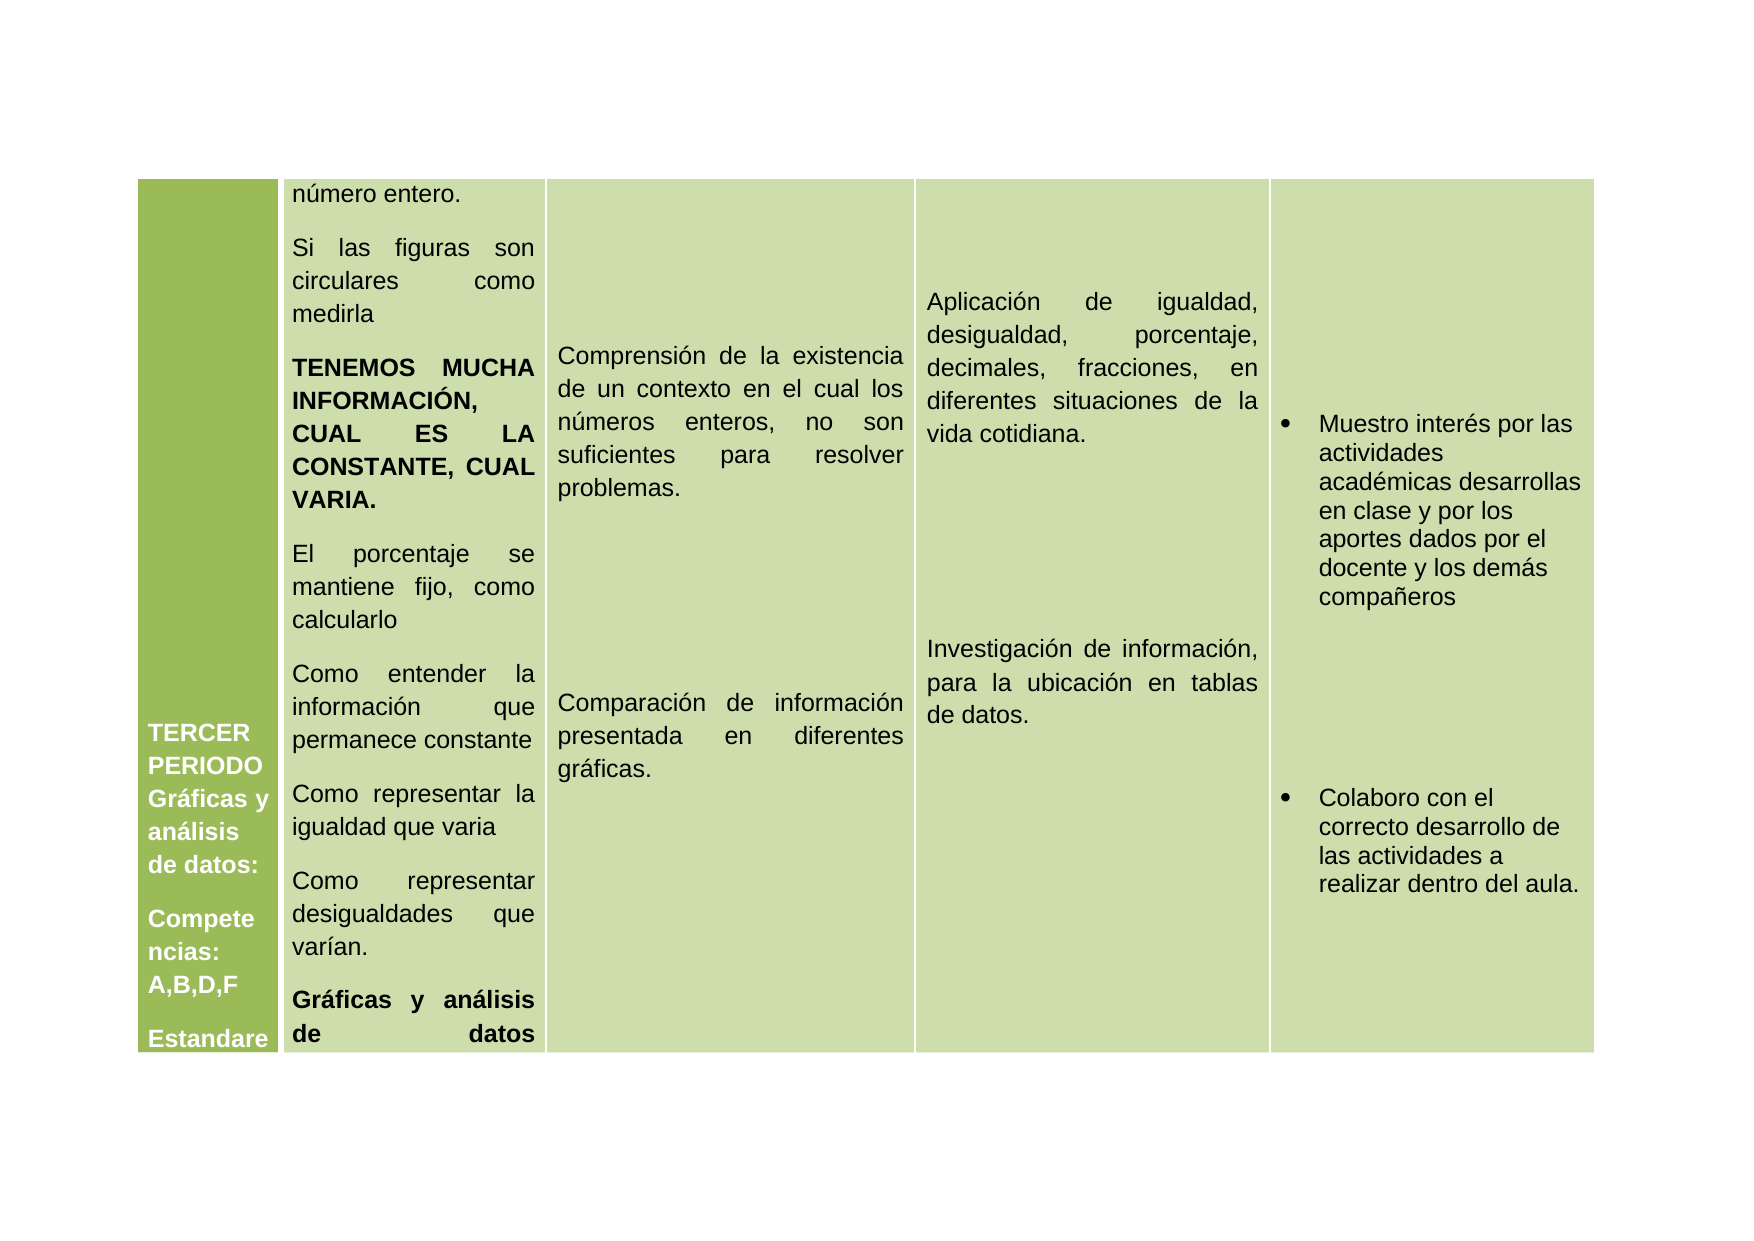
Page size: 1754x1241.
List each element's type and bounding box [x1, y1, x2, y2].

table_cell [284, 179, 545, 1052]
table_cell [916, 179, 1269, 1052]
table_cell [1271, 179, 1594, 1052]
table_cell [138, 179, 278, 1052]
table_cell [547, 179, 914, 1052]
